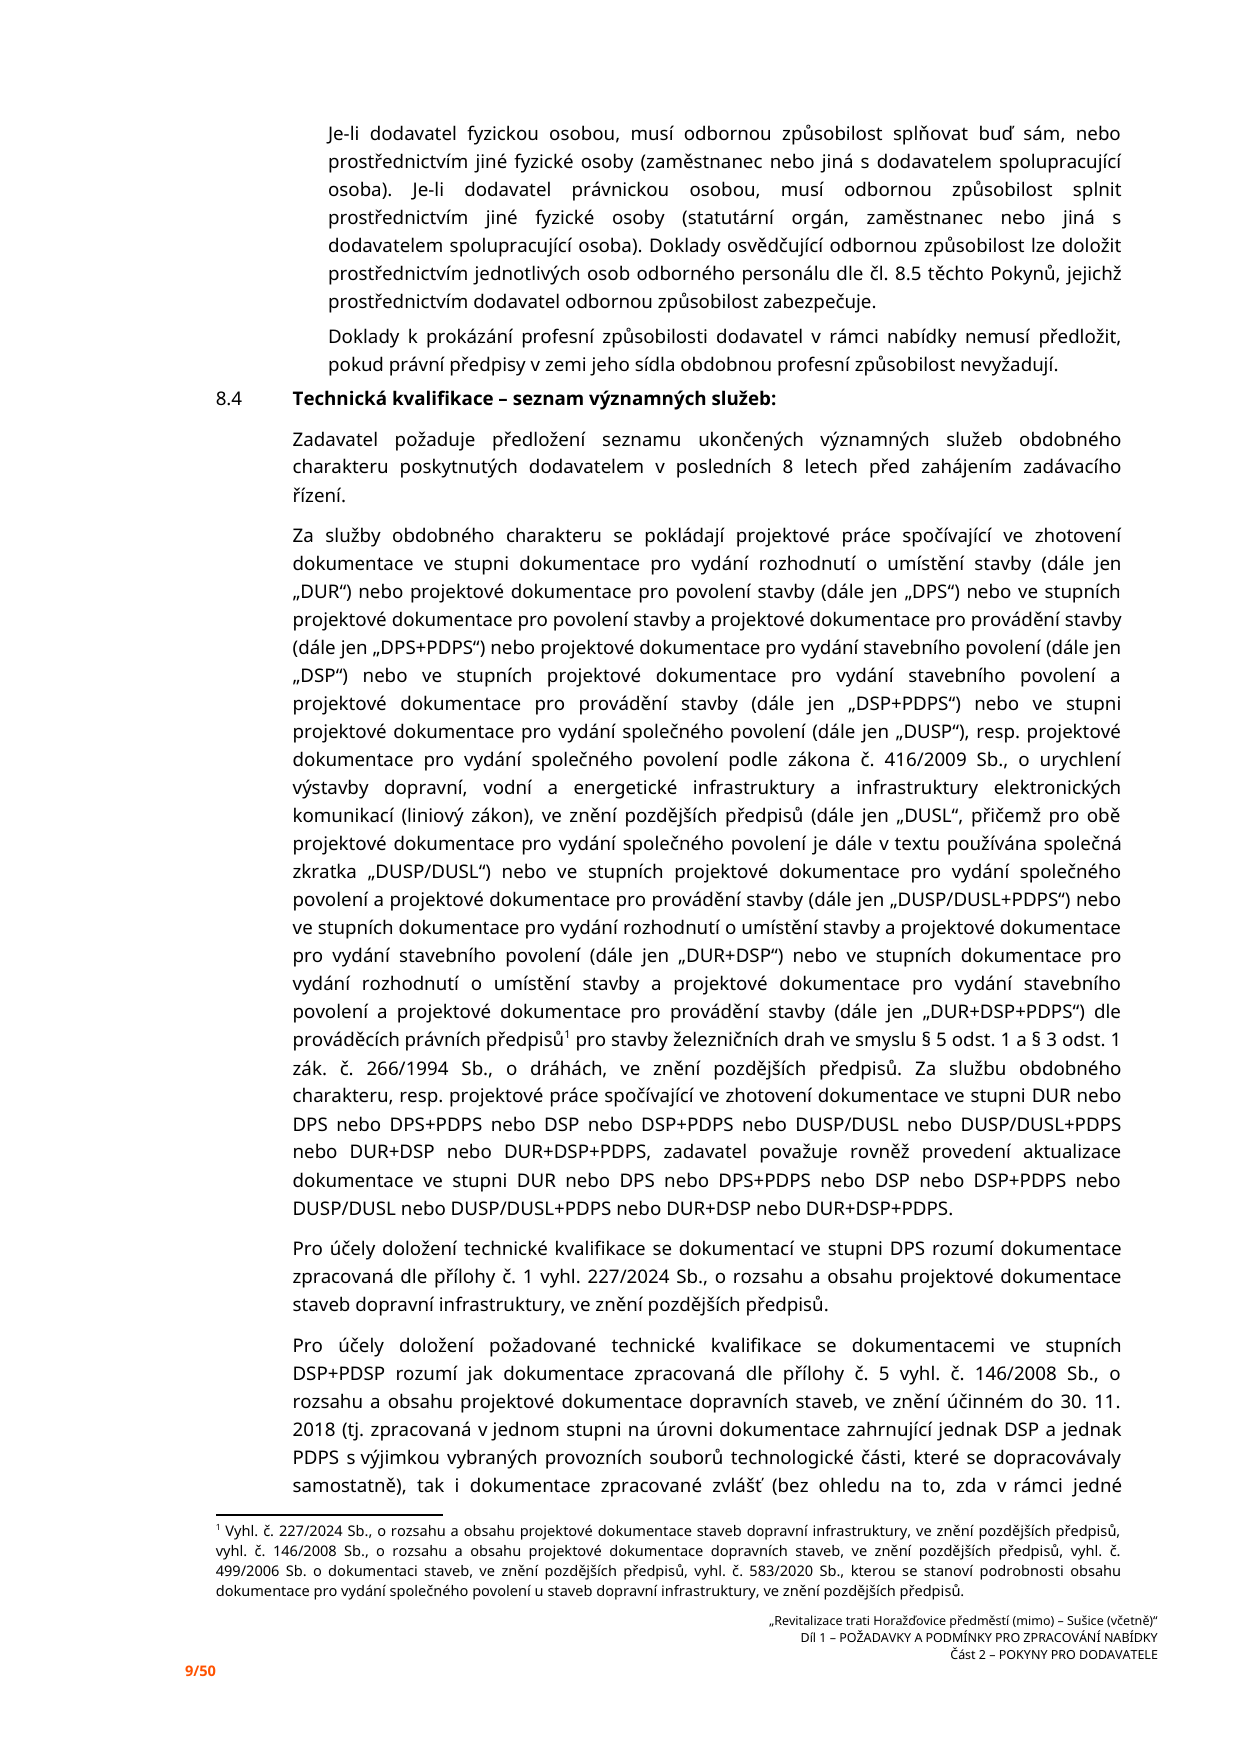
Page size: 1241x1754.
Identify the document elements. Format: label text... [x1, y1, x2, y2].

text Pro účely doložení technické kvalifikace se dokumentací ve stupni DPS rozumí dokumentace zpracovaná dle přílohy č. 1 vyhl. 227/2024 Sb., o rozsahu a obsahu projektové dokumentace staveb dopravní infrastruktury, ve znění pozdějších předpisů. [292, 1235, 1122, 1317]
list Doklady k prokázání profesní způsobilosti dodavatel v rámci nabídky nemusí předložit, pokud právní předpisy v zemi jeho sídla obdobnou profesní způsobilost nevyžadují. [328, 323, 1122, 377]
list Je-li dodavatel fyzickou osobou, musí odbornou způsobilost splňovat buď sám, nebo prostřednictvím jiné fyzické osoby (zaměstnanec nebo jiná s dodavatelem spolupracující osoba). Je-li dodavatel právnickou osobou, musí odbornou způsobilost splnit prostřednictvím jiné fyzické osoby (statutární orgán, zaměstnanec nebo jiná s dodavatelem spolupracující osoba). Doklady osvědčující odbornou způsobilost lze doložit prostřednictvím jednotlivých osob odborného personálu dle čl. 8.5 těchto Pokynů, jejichž prostřednictvím dodavatel odbornou způsobilost zabezpečuje. [328, 121, 1122, 314]
text Technická kvalifikace – seznam významných služeb: [216, 385, 1122, 411]
text Za služby obdobného charakteru se pokládají projektové práce spočívající ve zhotovení dokumentace ve stupni dokumentace pro vydání rozhodnutí o umístění stavby (dále jen „DUR“) nebo projektové dokumentace pro povolení stavby (dále jen „DPS“) nebo ve stupních projektové dokumentace pro povolení stavby a projektové dokumentace pro provádění stavby (dále jen „DPS+PDPS“) nebo projektové dokumentace pro vydání stavebního povolení (dále jen „DSP“) nebo ve stupních projektové dokumentace pro vydání stavebního povolení a projektové dokumentace pro provádění stavby (dále jen „DSP+PDPS“) nebo ve stupni projektové dokumentace pro vydání společného povolení (dále jen „DUSP“), resp. projektové dokumentace pro vydání společného povolení podle zákona č. 416/2009 Sb., o urychlení výstavby dopravní, vodní a energetické infrastruktury a infrastruktury elektronických komunikací (liniový zákon), ve znění pozdějších předpisů (dále jen „DUSL“, přičemž pro obě projektové dokumentace pro vydání společného povolení je dále v textu používána společná zkratka „DUSP/DUSL“) nebo ve stupních projektové dokumentace pro vydání společného povolení a projektové dokumentace pro provádění stavby (dále jen „DUSP/DUSL+PDPS“) nebo ve stupních dokumentace pro vydání rozhodnutí o umístění stavby a projektové dokumentace pro vydání stavebního povolení (dále jen „DUR+DSP“) nebo ve stupních dokumentace pro vydání rozhodnutí o umístění stavby a projektové dokumentace pro vydání stavebního povolení a projektové dokumentace pro provádění stavby (dále jen „DUR+DSP+PDPS“) dle prováděcích právních předpisů pro stavby železničních drah ve smyslu § 5 odst. 1 a § 3 odst. 1 zák. č. 266/1994 Sb., o dráhách, ve znění pozdějších předpisů. Za službu obdobného charakteru, resp. projektové práce spočívající ve zhotovení dokumentace ve stupni DUR nebo DPS nebo DPS+PDPS nebo DSP nebo DSP+PDPS nebo DUSP/DUSL nebo DUSP/DUSL+PDPS nebo DUR+DSP nebo DUR+DSP+PDPS, zadavatel považuje rovněž provedení aktualizace dokumentace ve stupni DUR nebo DPS nebo DPS+PDPS nebo DSP nebo DSP+PDPS nebo DUSP/DUSL nebo DUSP/DUSL+PDPS nebo DUR+DSP nebo DUR+DSP+PDPS. [292, 522, 1122, 1220]
text Zadavatel požaduje předložení seznamu ukončených významných služeb obdobného charakteru poskytnutých dodavatelem v posledních 8 letech před zahájením zadávacího řízení. [292, 426, 1122, 507]
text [292, 1332, 1122, 1498]
